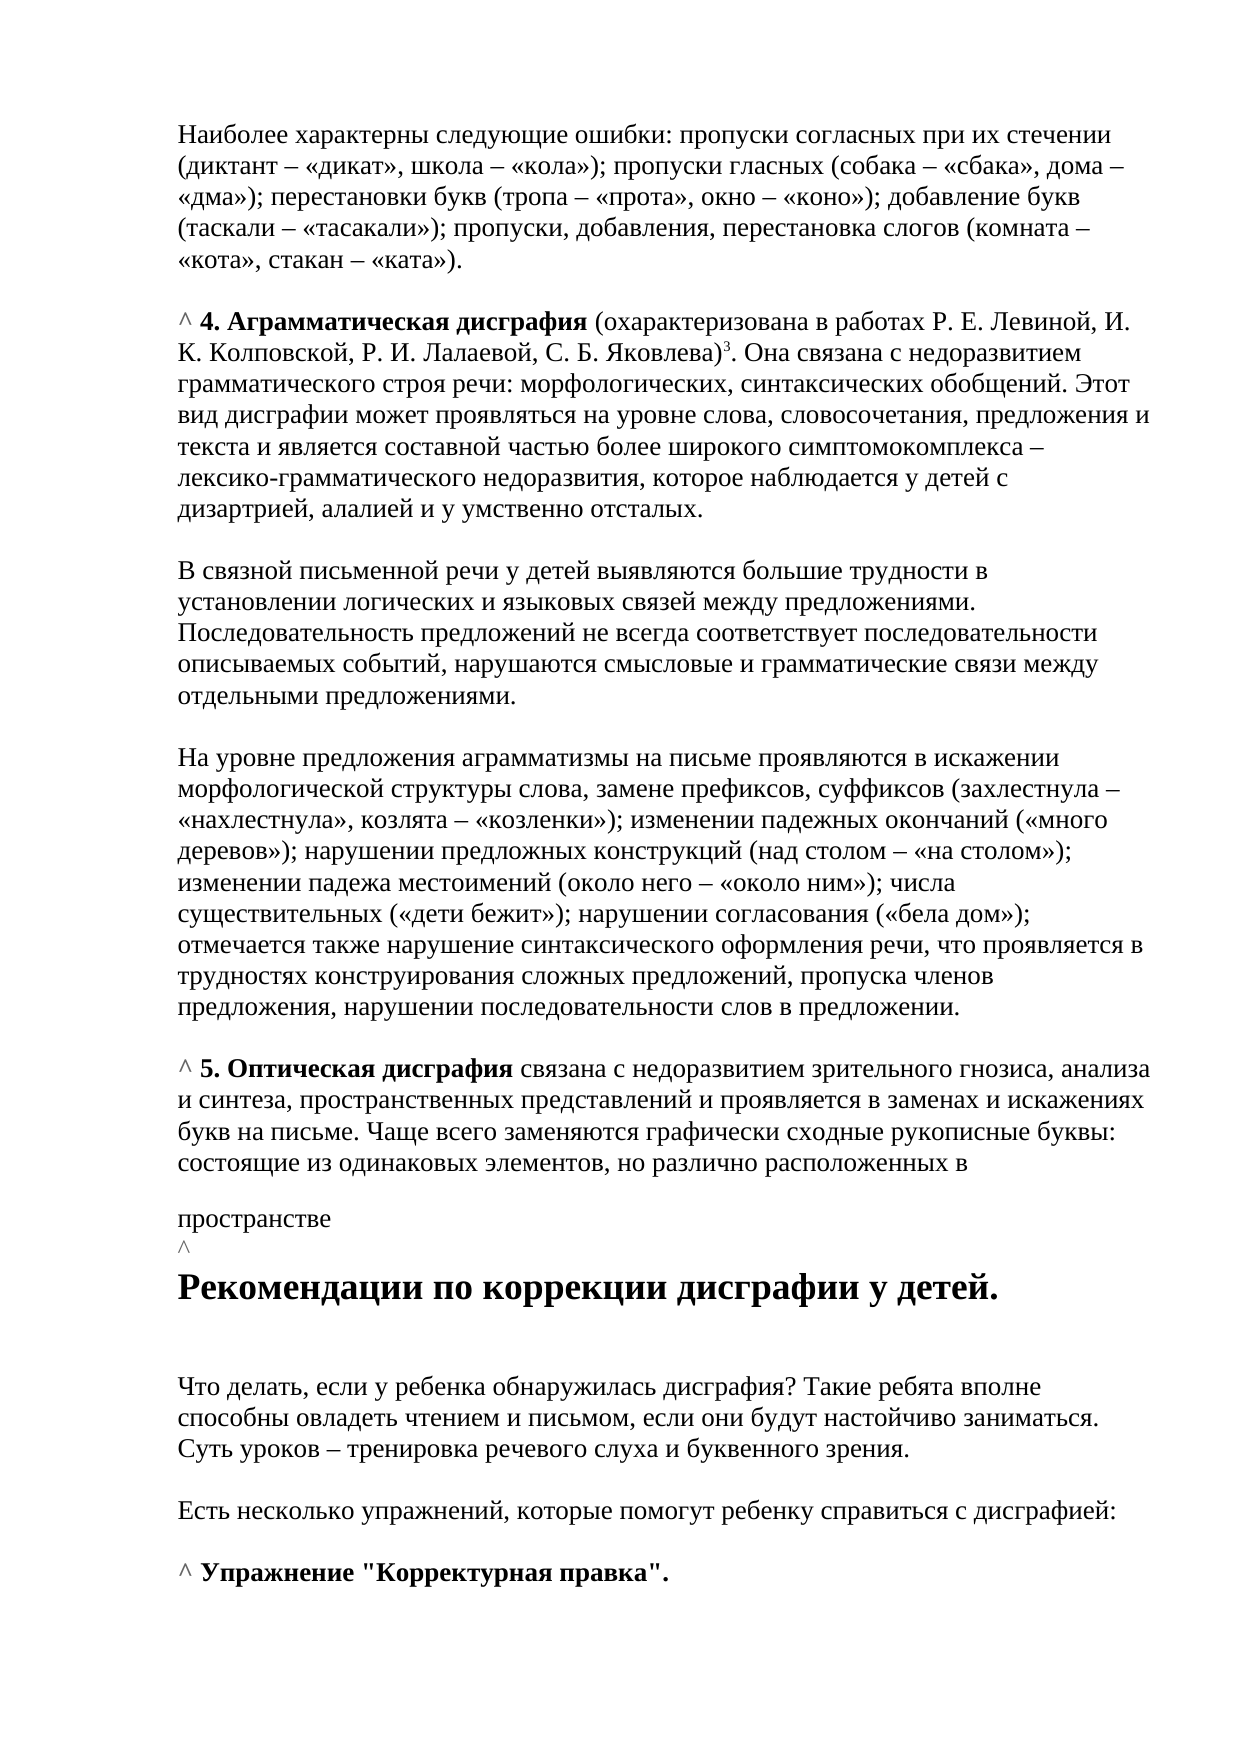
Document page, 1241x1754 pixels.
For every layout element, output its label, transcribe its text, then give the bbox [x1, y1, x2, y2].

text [177, 1307, 1152, 1619]
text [177, 118, 1152, 1264]
text Рекомендации по коррекции дисграфии у детей. [177, 1264, 1152, 1307]
